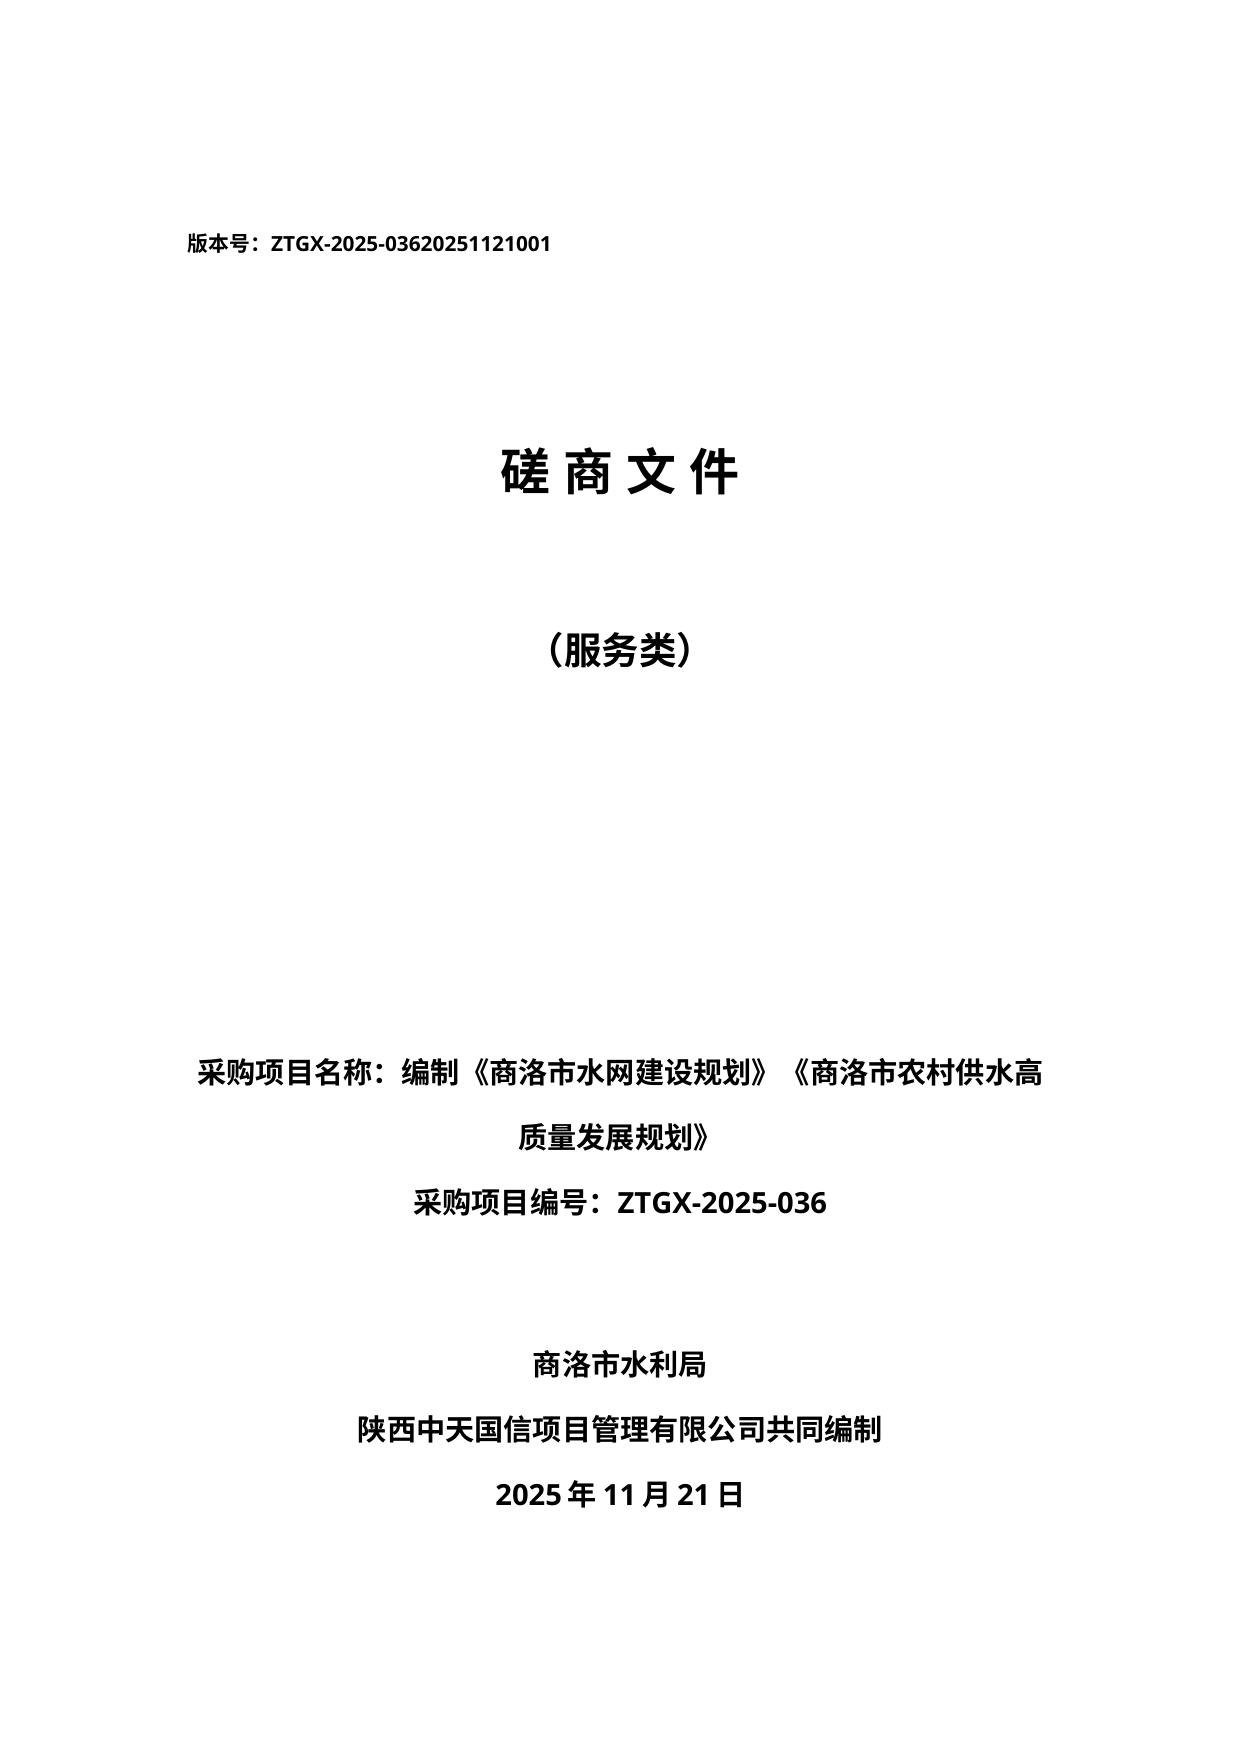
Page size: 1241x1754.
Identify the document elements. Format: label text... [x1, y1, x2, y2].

text 陕西中天国信项目管理有限公司共同编制 [187, 1397, 1053, 1462]
text 商洛市水利局 [187, 1332, 1053, 1397]
text 2025年11月21日 [187, 1462, 1053, 1527]
text （服务类） [187, 617, 1053, 1039]
text 采购项目编号：ZTGX-2025-036 [187, 1169, 1053, 1332]
text 磋 商 文 件 [187, 422, 1053, 617]
text 采购项目名称：编制《商洛市水网建设规划》《商洛市农村供水高质量发展规划》 [187, 1039, 1053, 1169]
text 版本号：ZTGX-2025-03620251121001 [187, 227, 1053, 422]
